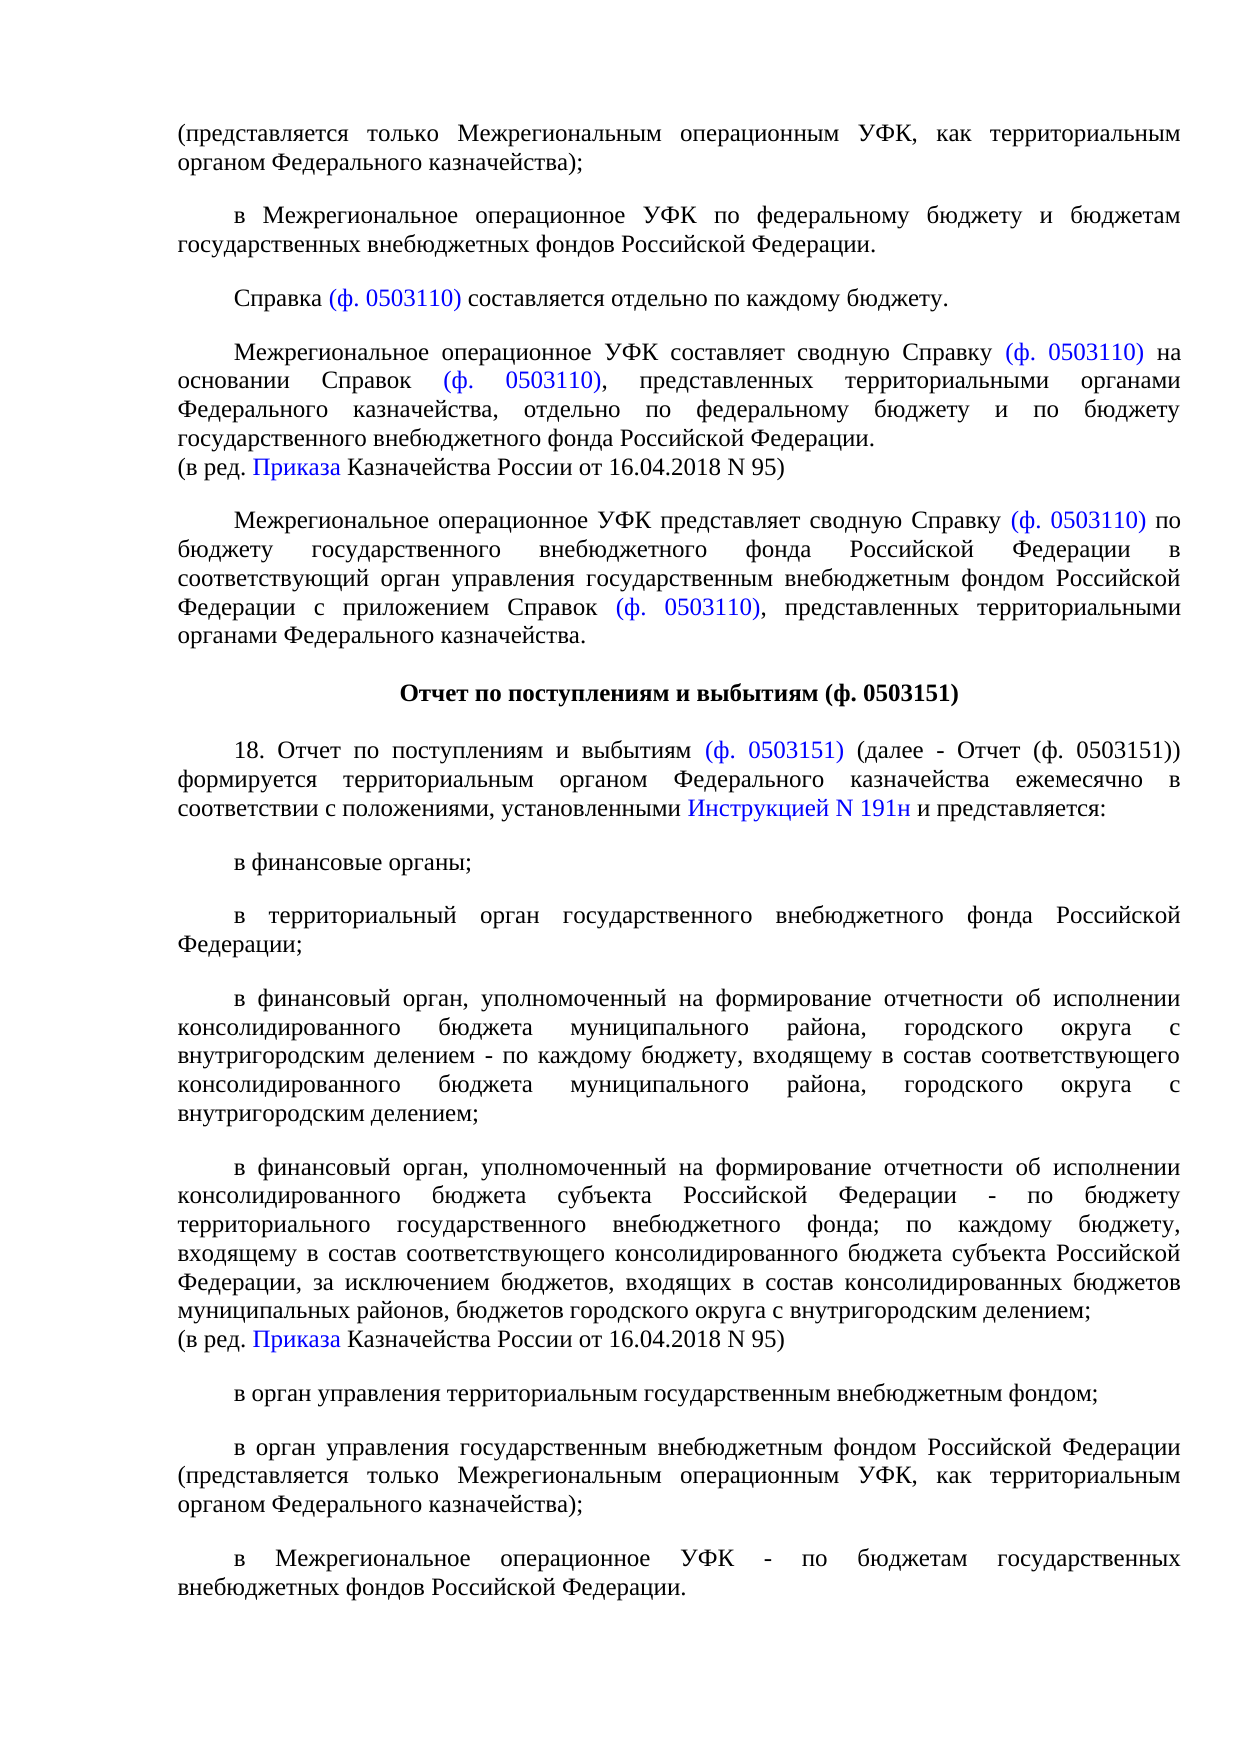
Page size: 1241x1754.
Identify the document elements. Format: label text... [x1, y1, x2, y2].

text Межрегиональное операционное УФК составляет сводную Справку (ф. 0503110) на основании Справок (ф. 0503110), представленных территориальными органами Федерального казначейства, отдельно по федеральному бюджету и по бюджету государственного внебюджетного фонда Российской Федерации. [177, 337, 1181, 452]
text в орган управления территориальным государственным внебюджетным фондом; [177, 1378, 1181, 1407]
text в территориальный орган государственного внебюджетного фонда Российской Федерации; [177, 901, 1181, 958]
title Отчет по поступлениям и выбытиям (ф. 0503151) [177, 678, 1181, 707]
text Справка (ф. 0503110) составляется отдельно по каждому бюджету. [177, 283, 1181, 312]
text в финансовые органы; [177, 847, 1181, 876]
text Межрегиональное операционное УФК представляет сводную Справку (ф. 0503110) по бюджету государственного внебюджетного фонда Российской Федерации в соответствующий орган управления государственным внебюджетным фондом Российской Федерации с приложением Справок (ф. 0503110), представленных территориальными органами Федерального казначейства. [177, 506, 1181, 649]
text (в ред. Приказа Казначейства России от 16.04.2018 N 95) [177, 1324, 1181, 1353]
text 18. Отчет по поступлениям и выбытиям (ф. 0503151) (далее - Отчет (ф. 0503151)) формируется территориальным органом Федерального казначейства ежемесячно в соответствии с положениями, установленными Инструкцией N 191н и представляется: [177, 736, 1181, 822]
text в финансовый орган, уполномоченный на формирование отчетности об исполнении консолидированного бюджета муниципального района, городского округа с внутригородским делением - по каждому бюджету, входящему в состав соответствующего консолидированного бюджета муниципального района, городского округа с внутригородским делением; [177, 983, 1181, 1127]
text в финансовый орган, уполномоченный на формирование отчетности об исполнении консолидированного бюджета субъекта Российской Федерации - по бюджету территориального государственного внебюджетного фонда; по каждому бюджету, входящему в состав соответствующего консолидированного бюджета субъекта Российской Федерации, за исключением бюджетов, входящих в состав консолидированных бюджетов муниципальных районов, бюджетов городского округа с внутригородским делением; [177, 1152, 1181, 1324]
text в Межрегиональное операционное УФК - по бюджетам государственных внебюджетных фондов Российской Федерации. [177, 1543, 1181, 1601]
text в Межрегиональное операционное УФК по федеральному бюджету и бюджетам государственных внебюджетных фондов Российской Федерации. [177, 201, 1181, 258]
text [177, 118, 1181, 176]
text (в ред. Приказа Казначейства России от 16.04.2018 N 95) [177, 452, 1181, 481]
